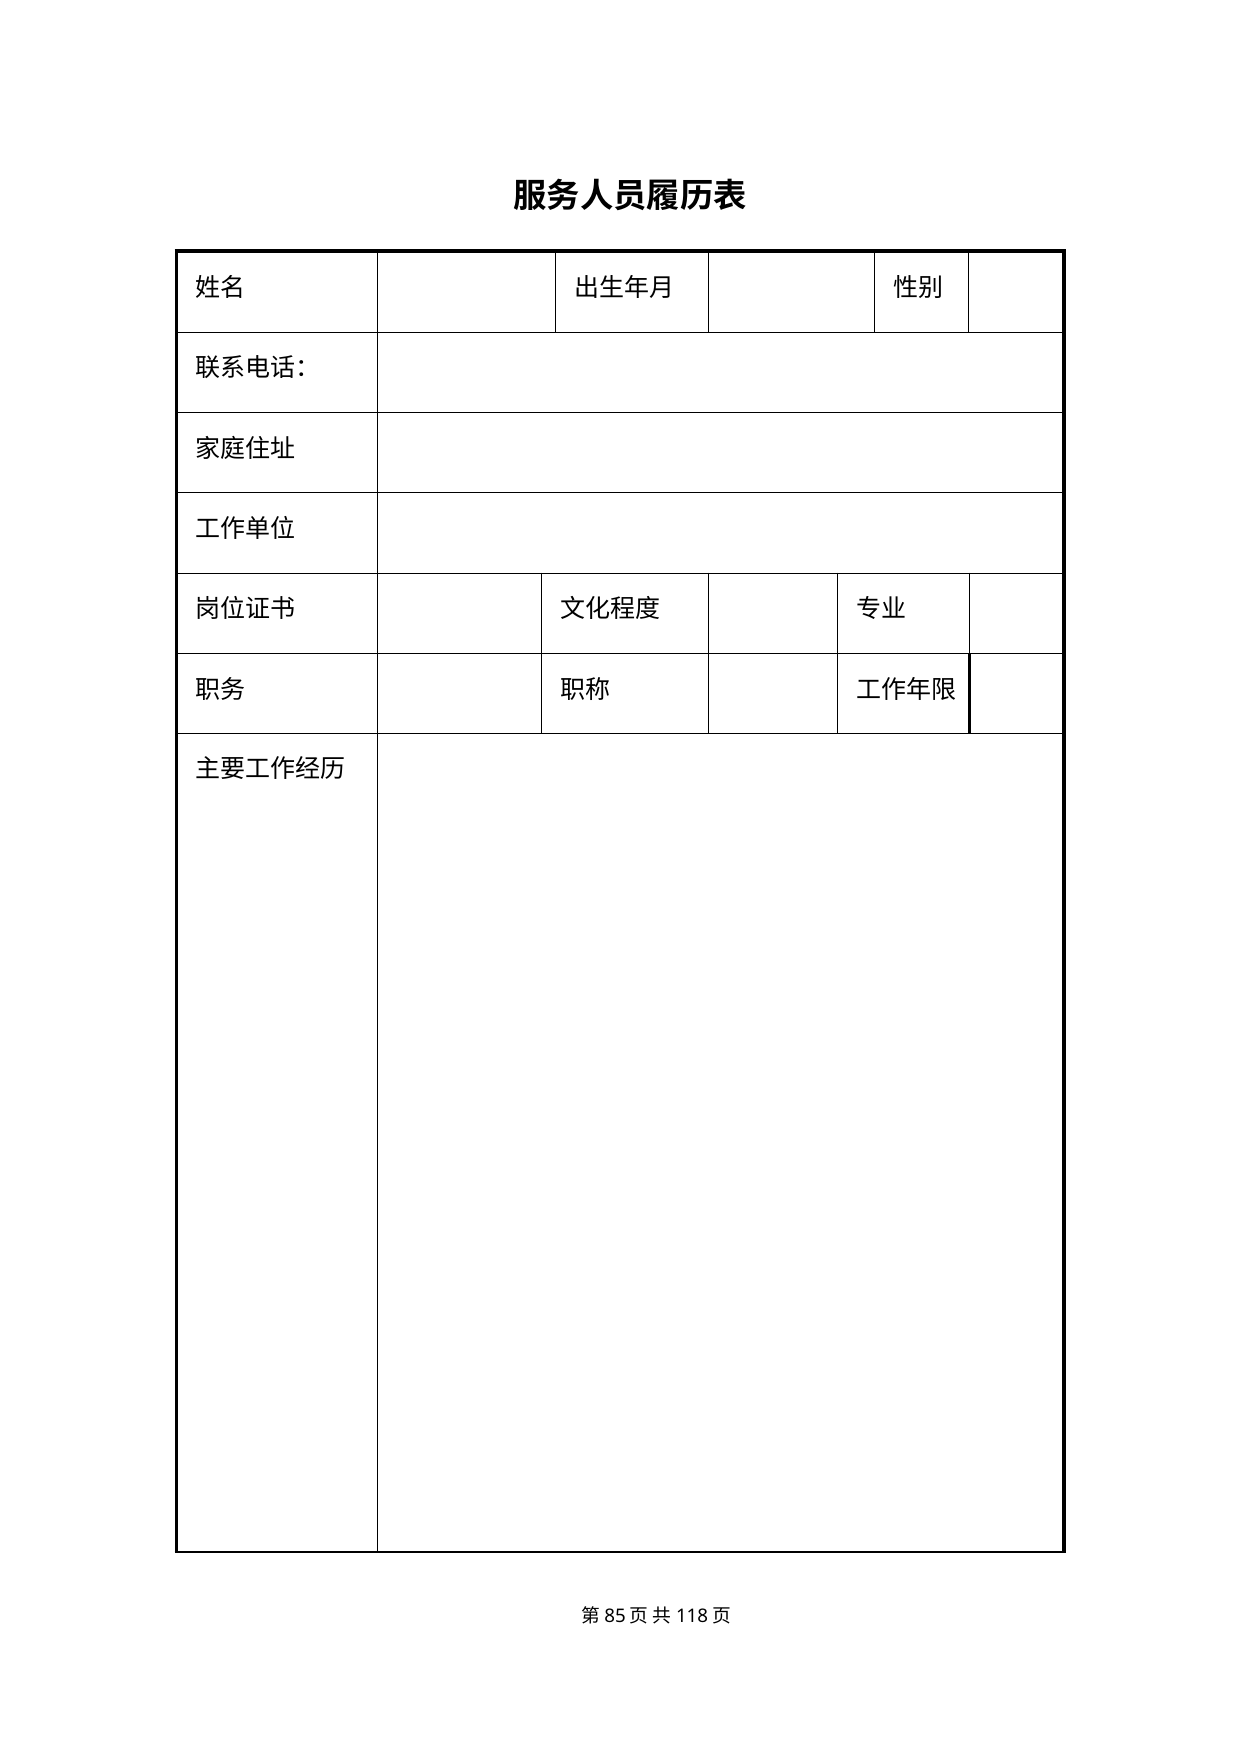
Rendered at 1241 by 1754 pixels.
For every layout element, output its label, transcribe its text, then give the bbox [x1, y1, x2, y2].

table_cell [970, 574, 1062, 653]
table_cell 专业 [838, 574, 969, 653]
table_header 性别 [875, 253, 968, 332]
table_cell [378, 654, 541, 733]
table_cell [378, 734, 1062, 1551]
table_cell 工作年限 [838, 654, 968, 733]
table_cell [378, 574, 541, 653]
table_header 出生年月 [556, 253, 708, 332]
table_cell [971, 654, 1062, 733]
table_cell 工作单位 [178, 493, 377, 573]
table_cell 联系电话： [178, 333, 377, 412]
subtitle 服务人员履历表 [194, 160, 1065, 225]
table_cell [378, 493, 1062, 573]
table_cell [709, 654, 837, 733]
table_cell 家庭住址 [178, 413, 377, 492]
table_header [969, 253, 1062, 332]
table_header 姓名 [178, 253, 377, 332]
table_cell [378, 413, 1062, 492]
table_header [378, 253, 555, 332]
table_cell 职称 [542, 654, 708, 733]
table_cell 主要工作经历 [178, 734, 377, 1551]
table_cell 文化程度 [542, 574, 708, 653]
table_header [709, 253, 874, 332]
table_cell [709, 574, 837, 653]
table_cell 岗位证书 [178, 574, 377, 653]
table_cell 职务 [178, 654, 377, 733]
table_cell [378, 333, 1062, 412]
